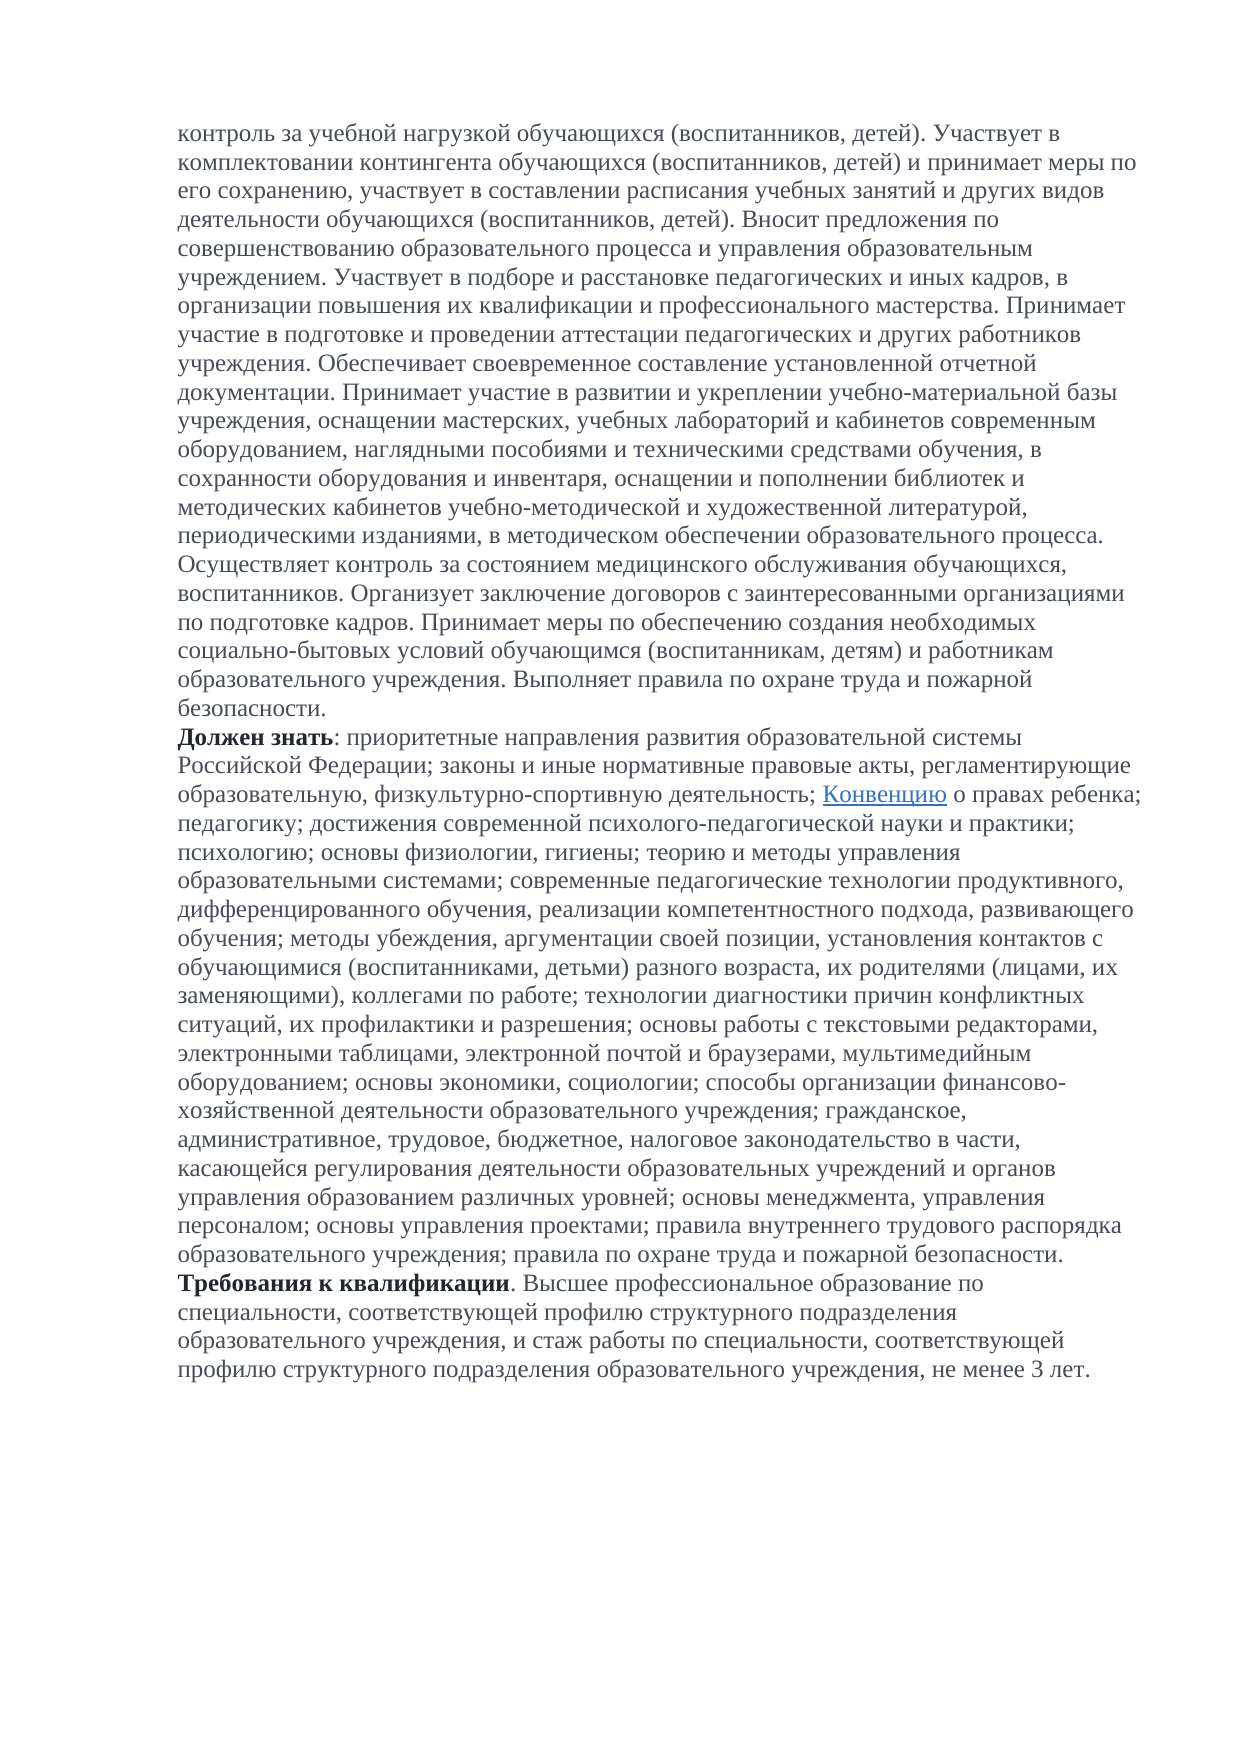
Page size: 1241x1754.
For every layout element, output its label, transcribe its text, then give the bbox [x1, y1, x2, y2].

text Требования к квалификации. Высшее профессиональное образование по специальности, соответствующей профилю структурного подразделения образовательного учреждения, и стаж работы по специальности, соответствующей профилю структурного подразделения образовательного учреждения, не менее 3 лет. [177, 1268, 1152, 1383]
text Должен знать: приоритетные направления развития образовательной системы Российской Федерации; законы и иные нормативные правовые акты, регламентирующие образовательную, физкультурно-спортивную деятельность; Конвенцию о правах ребенка; педагогику; достижения современной психолого-педагогической науки и практики; психологию; основы физиологии, гигиены; теорию и методы управления образовательными системами; современные педагогические технологии продуктивного, дифференцированного обучения, реализации компетентностного подхода, развивающего обучения; методы убеждения, аргументации своей позиции, установления контактов с обучающимися (воспитанниками, детьми) разного возраста, их родителями (лицами, их заменяющими), коллегами по работе; технологии диагностики причин конфликтных ситуаций, их профилактики и разрешения; основы работы с текстовыми редакторами, электронными таблицами, электронной почтой и браузерами, мультимедийным оборудованием; основы экономики, социологии; способы организации финансово-хозяйственной деятельности образовательного учреждения; гражданское, административное, трудовое, бюджетное, налоговое законодательство в части, касающейся регулирования деятельности образовательных учреждений и органов управления образованием различных уровней; основы менеджмента, управления персоналом; основы управления проектами; правила внутреннего трудового распорядка образовательного учреждения; правила по охране труда и пожарной безопасности. [177, 722, 1152, 1268]
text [177, 118, 1152, 722]
